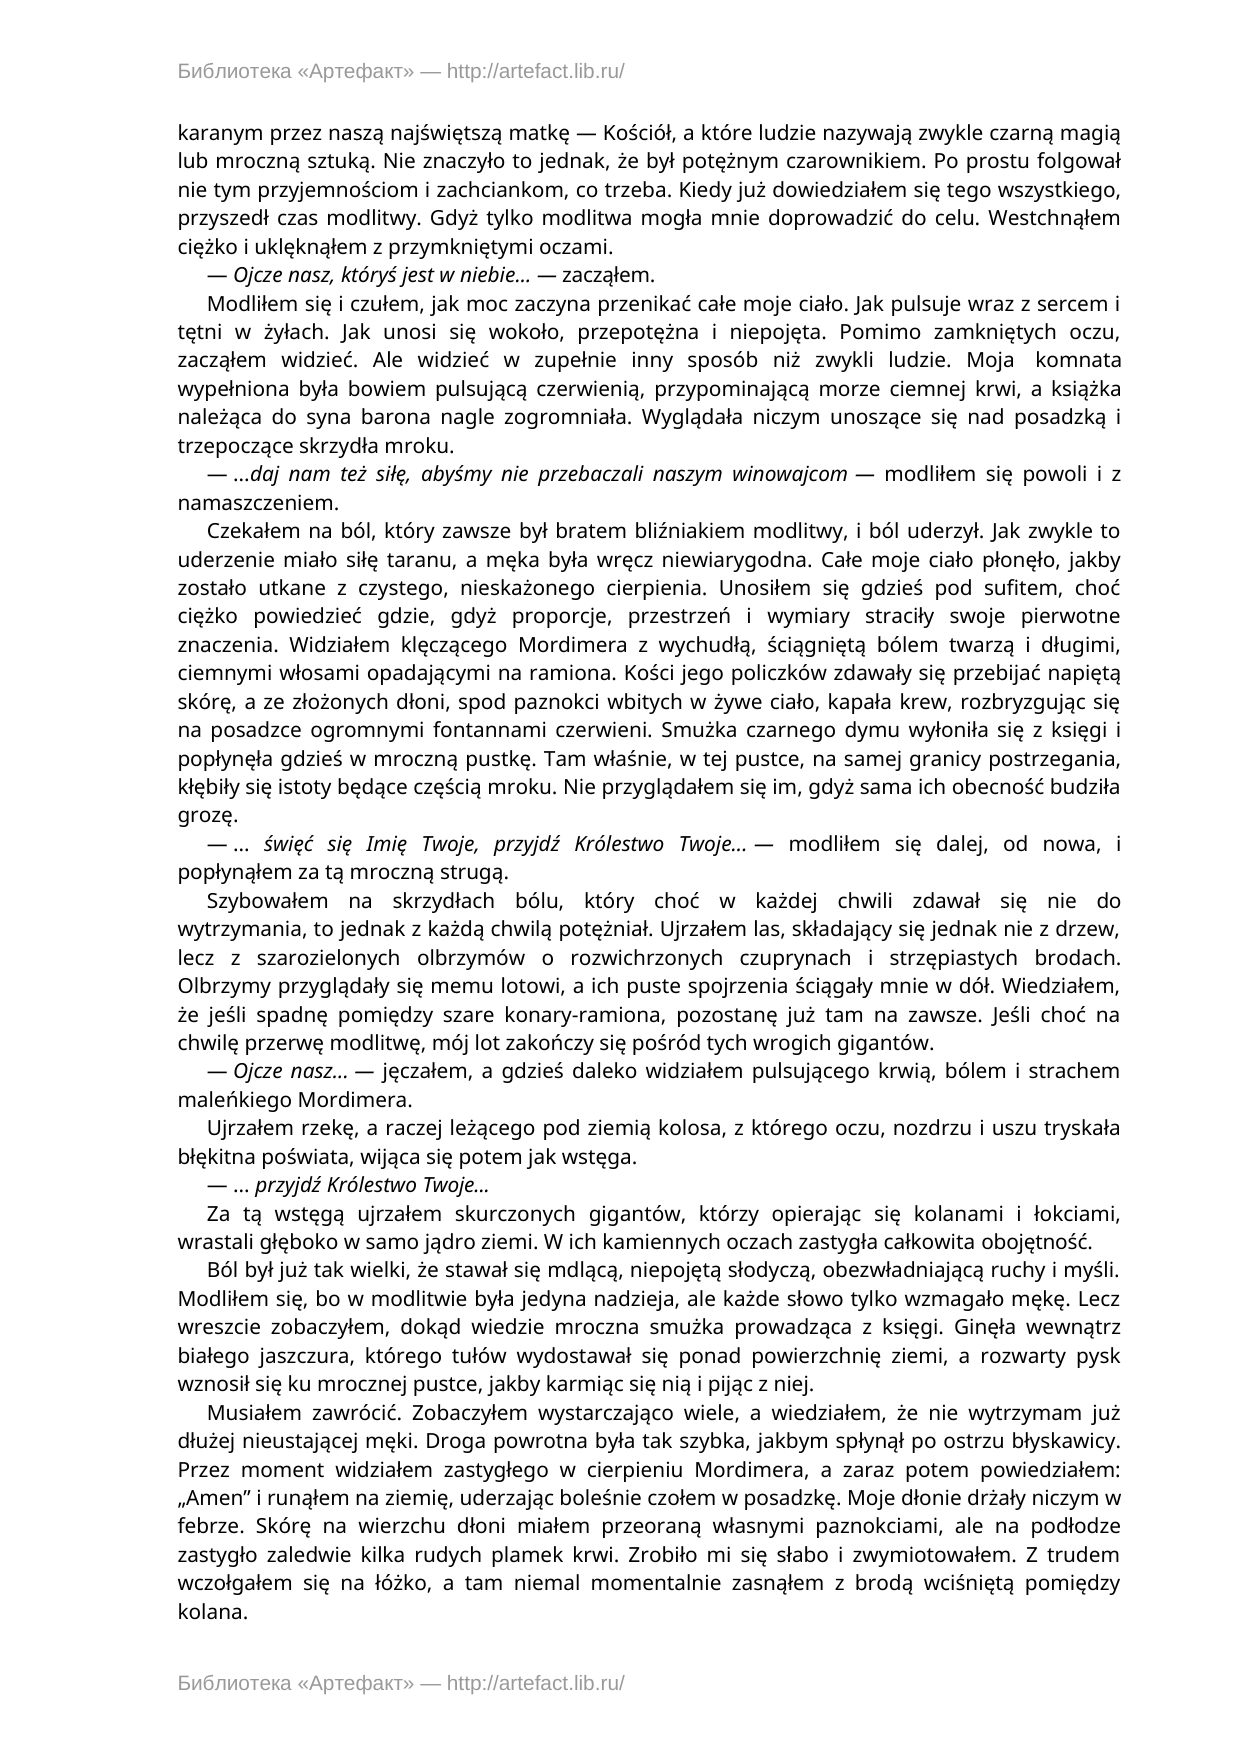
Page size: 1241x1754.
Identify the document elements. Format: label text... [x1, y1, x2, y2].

text Ujrzałem rzekę, a raczej leżącego pod ziemią kolosa, z którego oczu, nozdrzu i uszu tryskała błękitna poświata, wijąca się potem jak wstęga. [177, 1113, 1122, 1170]
text Czekałem na ból, który zawsze był bratem bliźniakiem modlitwy, i ból uderzył. Jak zwykle to uderzenie miało siłę taranu, a męka była wręcz niewiarygodna. Całe moje ciało płonęło, jakby zostało utkane z czystego, nieskażonego cierpienia. Unosiłem się gdzieś pod sufitem, choć ciężko powiedzieć gdzie, gdyż proporcje, przestrzeń i wymiary straciły swoje pierwotne znaczenia. Widziałem klęczącego Mordimera z wychudłą, ściągniętą bólem twarzą i długimi, ciemnymi włosami opadającymi na ramiona. Kości jego policzków zdawały się przebijać napiętą skórę, a ze złożonych dłoni, spod paznokci wbitych w żywe ciało, kapała krew, rozbryzgując się na posadzce ogromnymi fontannami czerwieni. Smużka czarnego dymu wyłoniła się z księgi i popłynęła gdzieś w mroczną pustkę. Tam właśnie, w tej pustce, na samej granicy postrzegania, kłębiły się istoty będące częścią mroku. Nie przyglądałem się im, gdyż sama ich obecność budziła grozę. [177, 516, 1122, 829]
text — ... przyjdź Królestwo Twoje... [177, 1170, 1122, 1199]
text Za tą wstęgą ujrzałem skurczonych gigantów, którzy opierając się kolanami i łokciami, wrastali głęboko w samo jądro ziemi. W ich kamiennych oczach zastygła całkowita obojętność. [177, 1199, 1122, 1256]
text Modliłem się i czułem, jak moc zaczyna przenikać całe moje ciało. Jak pulsuje wraz z sercem i tętni w żyłach. Jak unosi się wokoło, przepotężna i niepojęta. Pomimo zamkniętych oczu, zacząłem widzieć. Ale widzieć w zupełnie inny sposób niż zwykli ludzie. Moja komnata wypełniona była bowiem pulsującą czerwienią, przypominającą morze ciemnej krwi, a książka należąca do syna barona nagle zogromniała. Wyglądała niczym unoszące się nad posadzką i trzepoczące skrzydła mroku. [177, 289, 1122, 459]
text — Ojcze nasz, któryś jest w niebie... — zacząłem. [177, 260, 1122, 289]
text Szybowałem na skrzydłach bólu, który choć w każdej chwili zdawał się nie do wytrzymania, to jednak z każdą chwilą potężniał. Ujrzałem las, składający się jednak nie z drzew, lecz z szarozielonych olbrzymów o rozwichrzonych czuprynach i strzępiastych brodach. Olbrzymy przyglądały się memu lotowi, a ich puste spojrzenia ściągały mnie w dół. Wiedziałem, że jeśli spadnę pomiędzy szare konary-ramiona, pozostanę już tam na zawsze. Jeśli choć na chwilę przerwę modlitwę, mój lot zakończy się pośród tych wrogich gigantów. [177, 886, 1122, 1057]
text — Ojcze nasz... — jęczałem, a gdzieś daleko widziałem pulsującego krwią, bólem i strachem maleńkiego Mordimera. [177, 1057, 1122, 1113]
text Ból był już tak wielki, że stawał się mdlącą, niepojętą słodyczą, obezwładniającą ruchy i myśli. Modliłem się, bo w modlitwie była jedyna nadzieja, ale każde słowo tylko wzmagało mękę. Lecz wreszcie zobaczyłem, dokąd wiedzie mroczna smużka prowadząca z księgi. Ginęła wewnątrz białego jaszczura, którego tułów wydostawał się ponad powierzchnię ziemi, a rozwarty pysk wznosił się ku mrocznej pustce, jakby karmiąc się nią i pijąc z niej. [177, 1256, 1122, 1398]
text — ... święć się Imię Twoje, przyjdź Królestwo Twoje... — modliłem się dalej, od nowa, i popłynąłem za tą mroczną strugą. [177, 829, 1122, 886]
text — ...daj nam też siłę, abyśmy nie przebaczali naszym winowajcom — modliłem się powoli i z namaszczeniem. [177, 459, 1122, 516]
text Musiałem zawrócić. Zobaczyłem wystarczająco wiele, a wiedziałem, że nie wytrzymam już dłużej nieustającej męki. Droga powrotna była tak szybka, jakbym spłynął po ostrzu błyskawicy. Przez moment widziałem zastygłego w cierpieniu Mordimera, a zaraz potem powiedziałem: „Amen” i runąłem na ziemię, uderzając boleśnie czołem w posadzkę. Moje dłonie drżały niczym w febrze. Skórę na wierzchu dłoni miałem przeoraną własnymi paznokciami, ale na podłodze zastygło zaledwie kilka rudych plamek krwi. Zrobiło mi się słabo i zwymiotowałem. Z trudem wczołgałem się na łóżko, a tam niemal momentalnie zasnąłem z brodą wciśniętą pomiędzy kolana. [177, 1398, 1122, 1625]
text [177, 118, 1122, 260]
